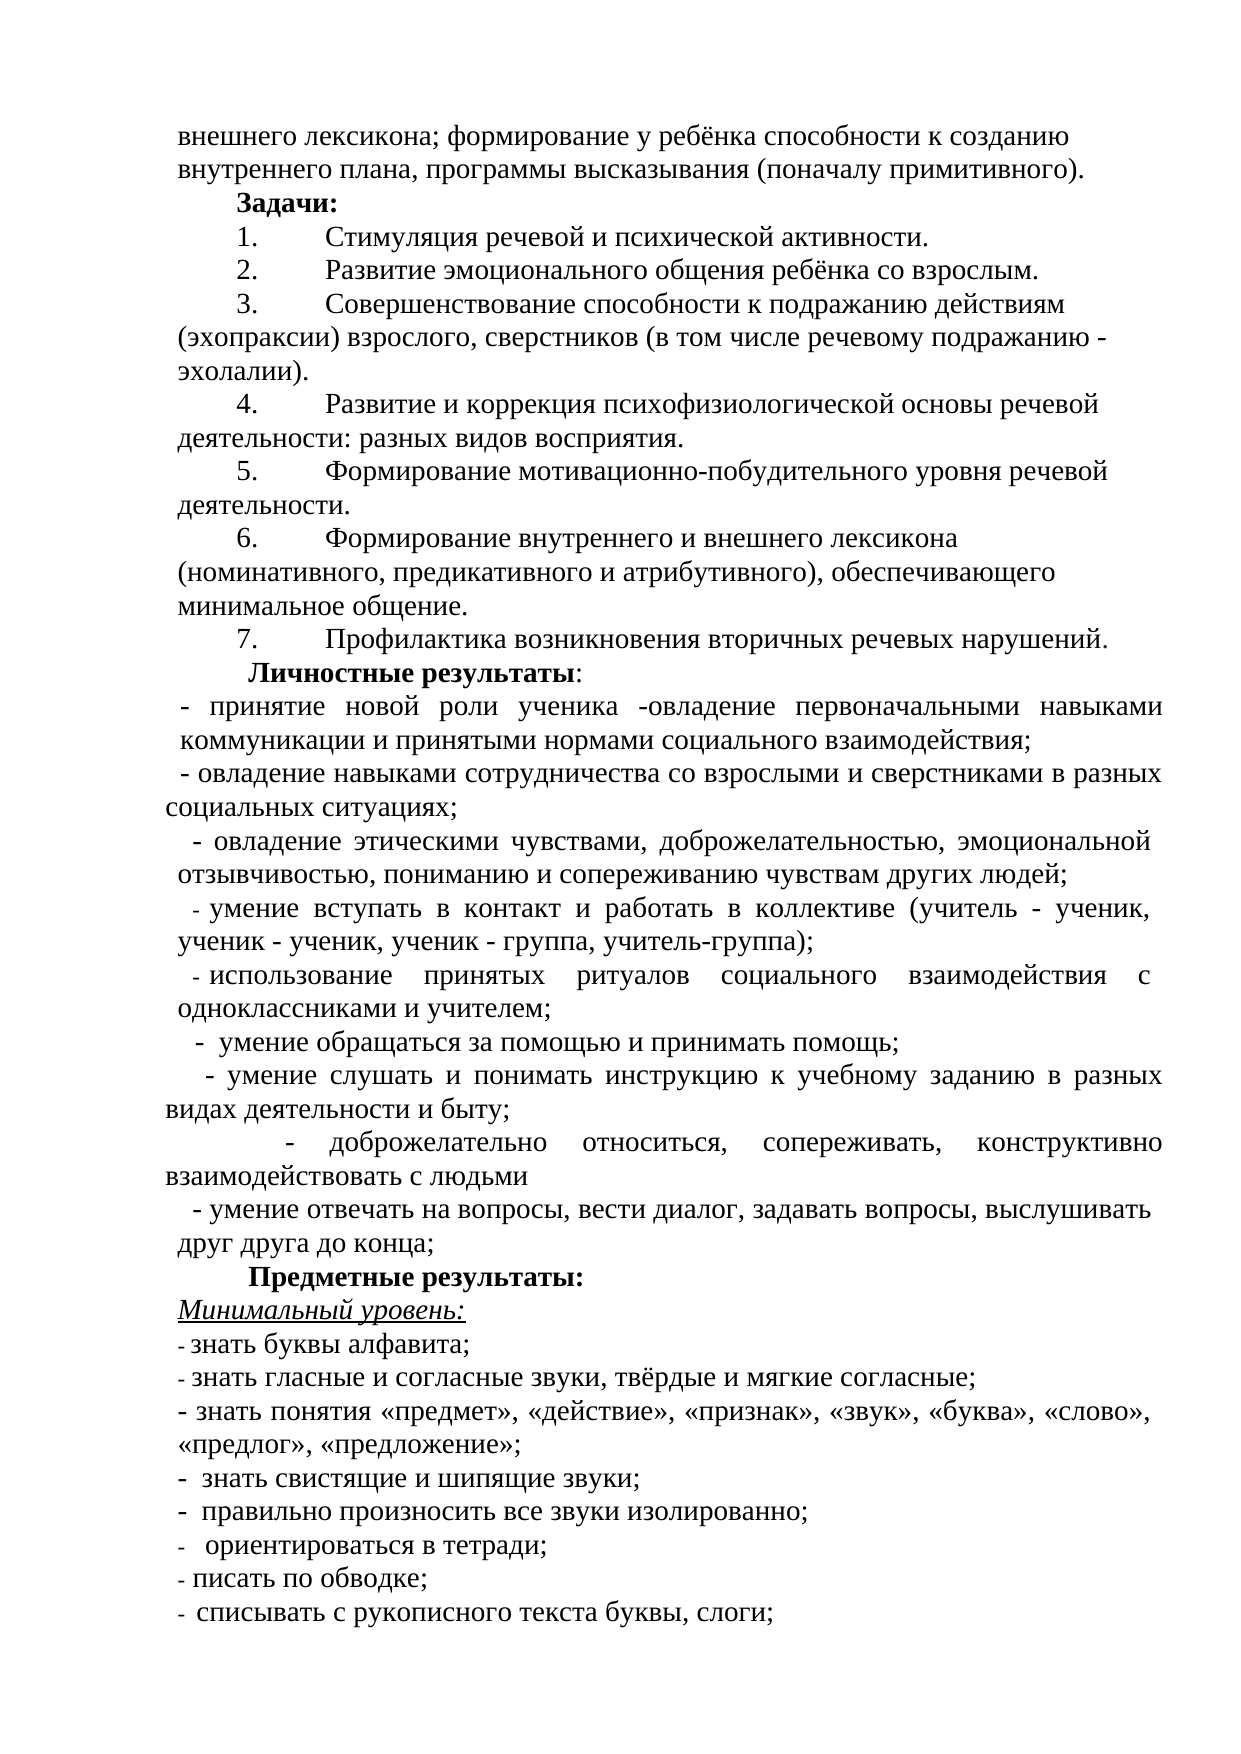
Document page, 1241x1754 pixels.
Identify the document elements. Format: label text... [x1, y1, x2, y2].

text Задачи: [177, 185, 1152, 219]
text Предметные результаты: [177, 1259, 1152, 1292]
list списывать с рукописного текста буквы, слоги; [177, 1594, 1152, 1628]
text - умение слушать и понимать инструкцию к учебному заданию в разных видах деятельности и быту; [165, 1057, 1164, 1124]
text Личностные результаты: [177, 655, 1152, 688]
list Профилактика возникновения вторичных речевых нарушений. [177, 621, 1152, 655]
list Развитие эмоционального общения ребёнка со взрослым. [177, 252, 1152, 286]
text - овладение этическими чувствами, доброжелательностью, эмоциональной отзывчивостью, пониманию и сопереживанию чувствам других людей; [177, 823, 1152, 890]
list Совершенствование способности к подражанию действиям (эхопраксии) взрослого, сверстников (в том числе речевому подражанию - эхолалии). [177, 286, 1152, 386]
text Минимальный уровень: [177, 1292, 1152, 1326]
text - доброжелательно относиться, сопереживать, конструктивно взаимодействовать с людьми [165, 1124, 1164, 1192]
list Формирование внутреннего и внешнего лексикона (номинативного, предикативного и атрибутивного), обеспечивающего минимальное общение. [177, 521, 1152, 621]
list Формирование мотивационно-побудительного уровня речевой деятельности. [177, 453, 1152, 521]
list умение вступать в контакт и работать в коллективе (учитель - ученик, ученик - ученик, ученик - группа, учитель-группа); [177, 890, 1152, 957]
list знать буквы алфавита; [177, 1326, 1152, 1359]
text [177, 118, 1152, 185]
text - принятие новой роли ученика -овладение первоначальными навыками коммуникации и принятыми нормами социального взаимодействия; [180, 688, 1164, 756]
list использование принятых ритуалов социального взаимодействия с одноклассниками и учителем; [177, 957, 1152, 1024]
list ориентироваться в тетради; [177, 1527, 1152, 1561]
list Стимуляция речевой и психической активности. [177, 219, 1152, 252]
list знать гласные и согласные звуки, твёрдые и мягкие согласные; [177, 1359, 1152, 1393]
text - знать понятия «предмет», «действие», «признак», «звук», «буква», «слово», «предлог», «предложение»; [177, 1393, 1152, 1460]
text - умение обращаться за помощью и принимать помощь; [180, 1024, 1164, 1057]
list Развитие и коррекция психофизиологической основы речевой деятельности: разных видов восприятия. [177, 386, 1152, 453]
text - овладение навыками сотрудничества со взрослыми и сверстниками в разных социальных ситуациях; [165, 756, 1164, 823]
text - правильно произносить все звуки изолированно; [177, 1493, 1152, 1527]
text - умение отвечать на вопросы, вести диалог, задавать вопросы, выслушивать друг друга до конца; [177, 1192, 1152, 1259]
text - знать свистящие и шипящие звуки; [177, 1460, 1152, 1493]
list писать по обводке; [177, 1561, 1152, 1594]
